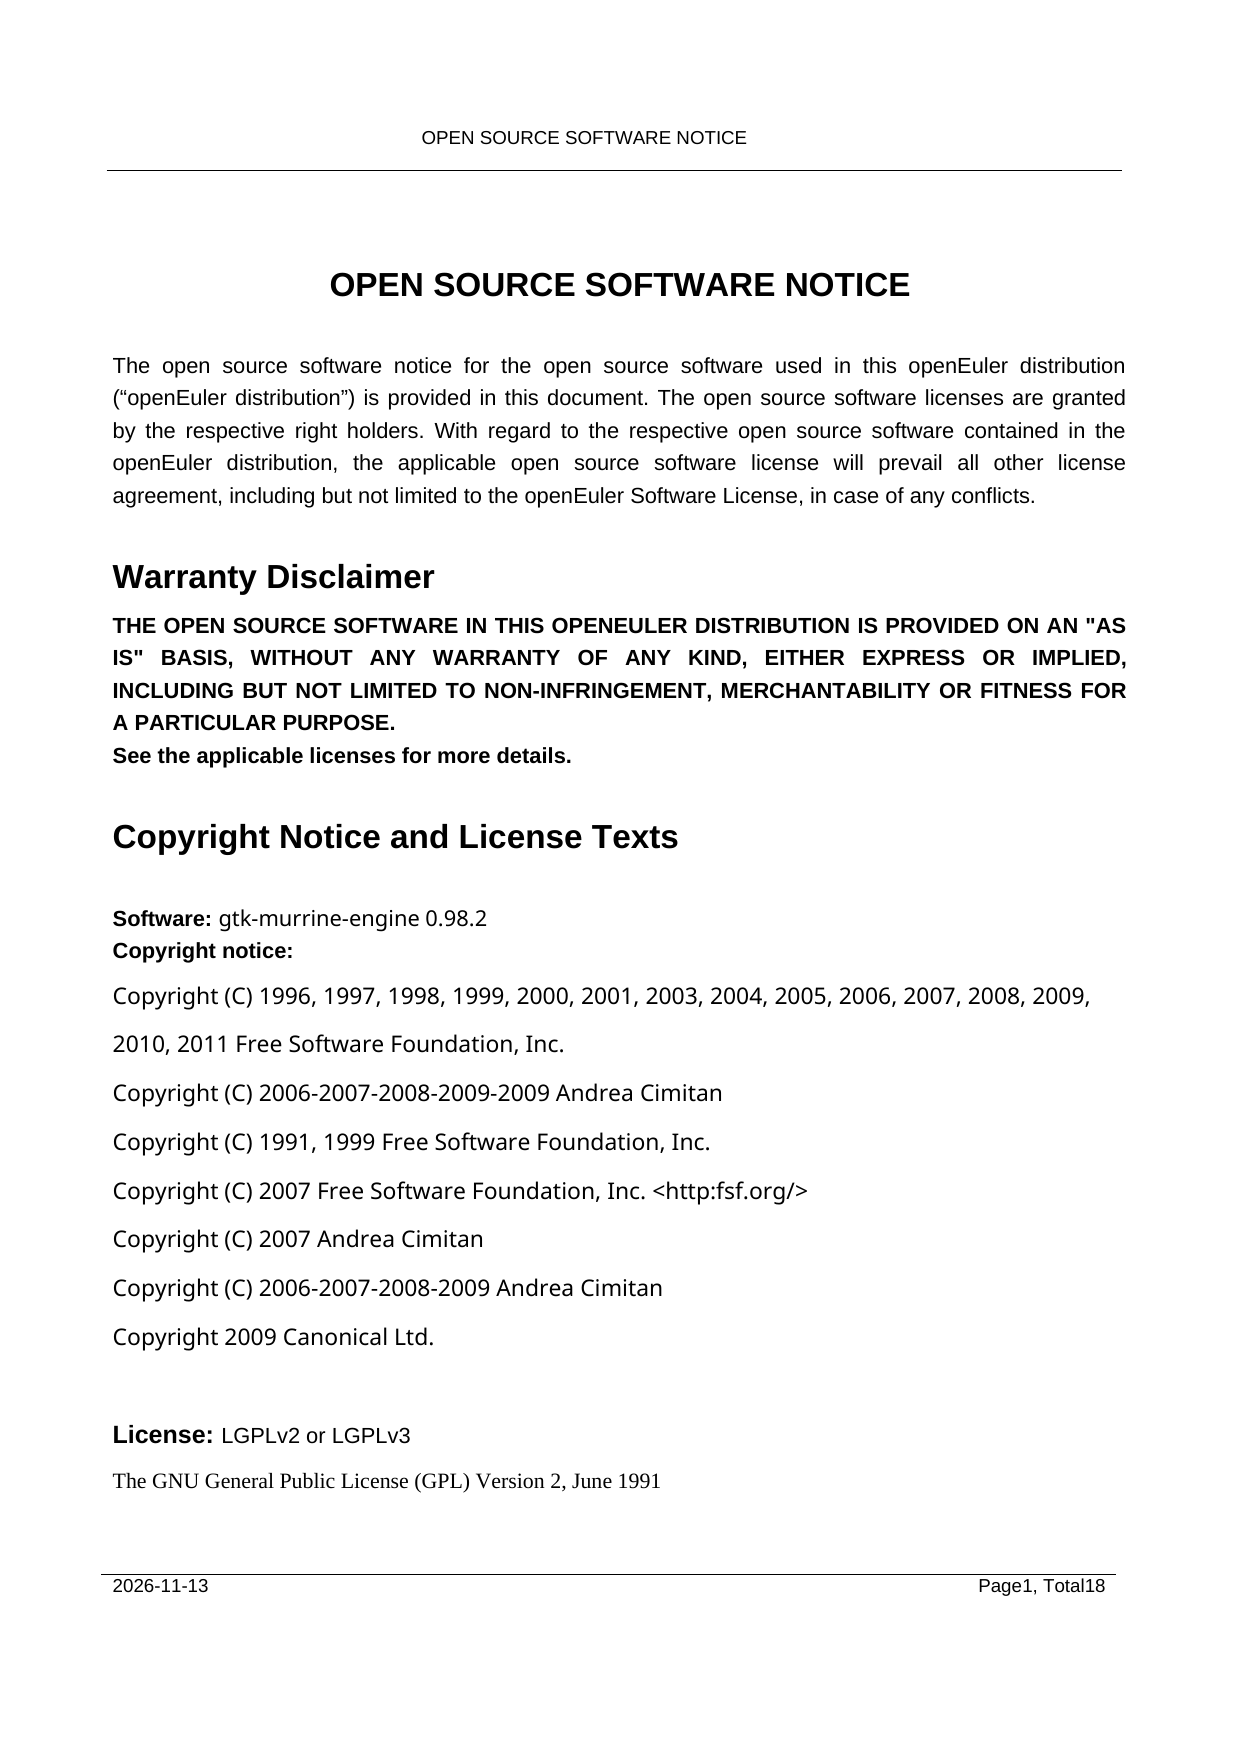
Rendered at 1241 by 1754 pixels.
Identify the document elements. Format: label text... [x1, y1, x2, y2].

text OPEN SOURCE SOFTWARE NOTICE [112, 251, 1128, 316]
text Copyright notice: [112, 934, 1128, 966]
text License: LGPLv2 or LGPLv3 [112, 1418, 1128, 1450]
text Software: gtk-murrine-engine 0.98.2 [112, 901, 1128, 934]
text Warranty Disclaimer [112, 544, 1128, 609]
text The open source software notice for the open source software used in this openEuler distribution (“openEuler distribution”) is provided in this document. The open source software licenses are granted by the respective right holders. With regard to the respective open source software contained in the openEuler distribution, the applicable open source software license will prevail all other license agreement, including but not limited to the openEuler Software License, in case of any conflicts. [112, 349, 1128, 511]
text Copyright (C) 1996, 1997, 1998, 1999, 2000, 2001, 2003, 2004, 2005, 2006, 2007, 2008, 2009, 2010, 2011 Free Software Foundation, Inc. Copyright (C) 2006-2007-2008-2009-2009 Andrea Cimitan Copyright (C) 1991, 1999 Free Software Foundation, Inc. Copyright (C) 2007 Free Software Foundation, Inc. <http:fsf.org/> Copyright (C) 2007 Andrea Cimitan Copyright (C) 2006-2007-2008-2009 Andrea Cimitan Copyright 2009 Canonical Ltd. [112, 979, 1128, 1402]
text Copyright Notice and License Texts [112, 804, 1128, 869]
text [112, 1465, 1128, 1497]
text THE OPEN SOURCE SOFTWARE IN THIS OPENEULER DISTRIBUTION IS PROVIDED ON AN "AS IS" BASIS, WITHOUT ANY WARRANTY OF ANY KIND, EITHER EXPRESS OR IMPLIED, INCLUDING BUT NOT LIMITED TO NON-INFRINGEMENT, MERCHANTABILITY OR FITNESS FOR A PARTICULAR PURPOSE. See the applicable licenses for more details. [112, 609, 1128, 771]
